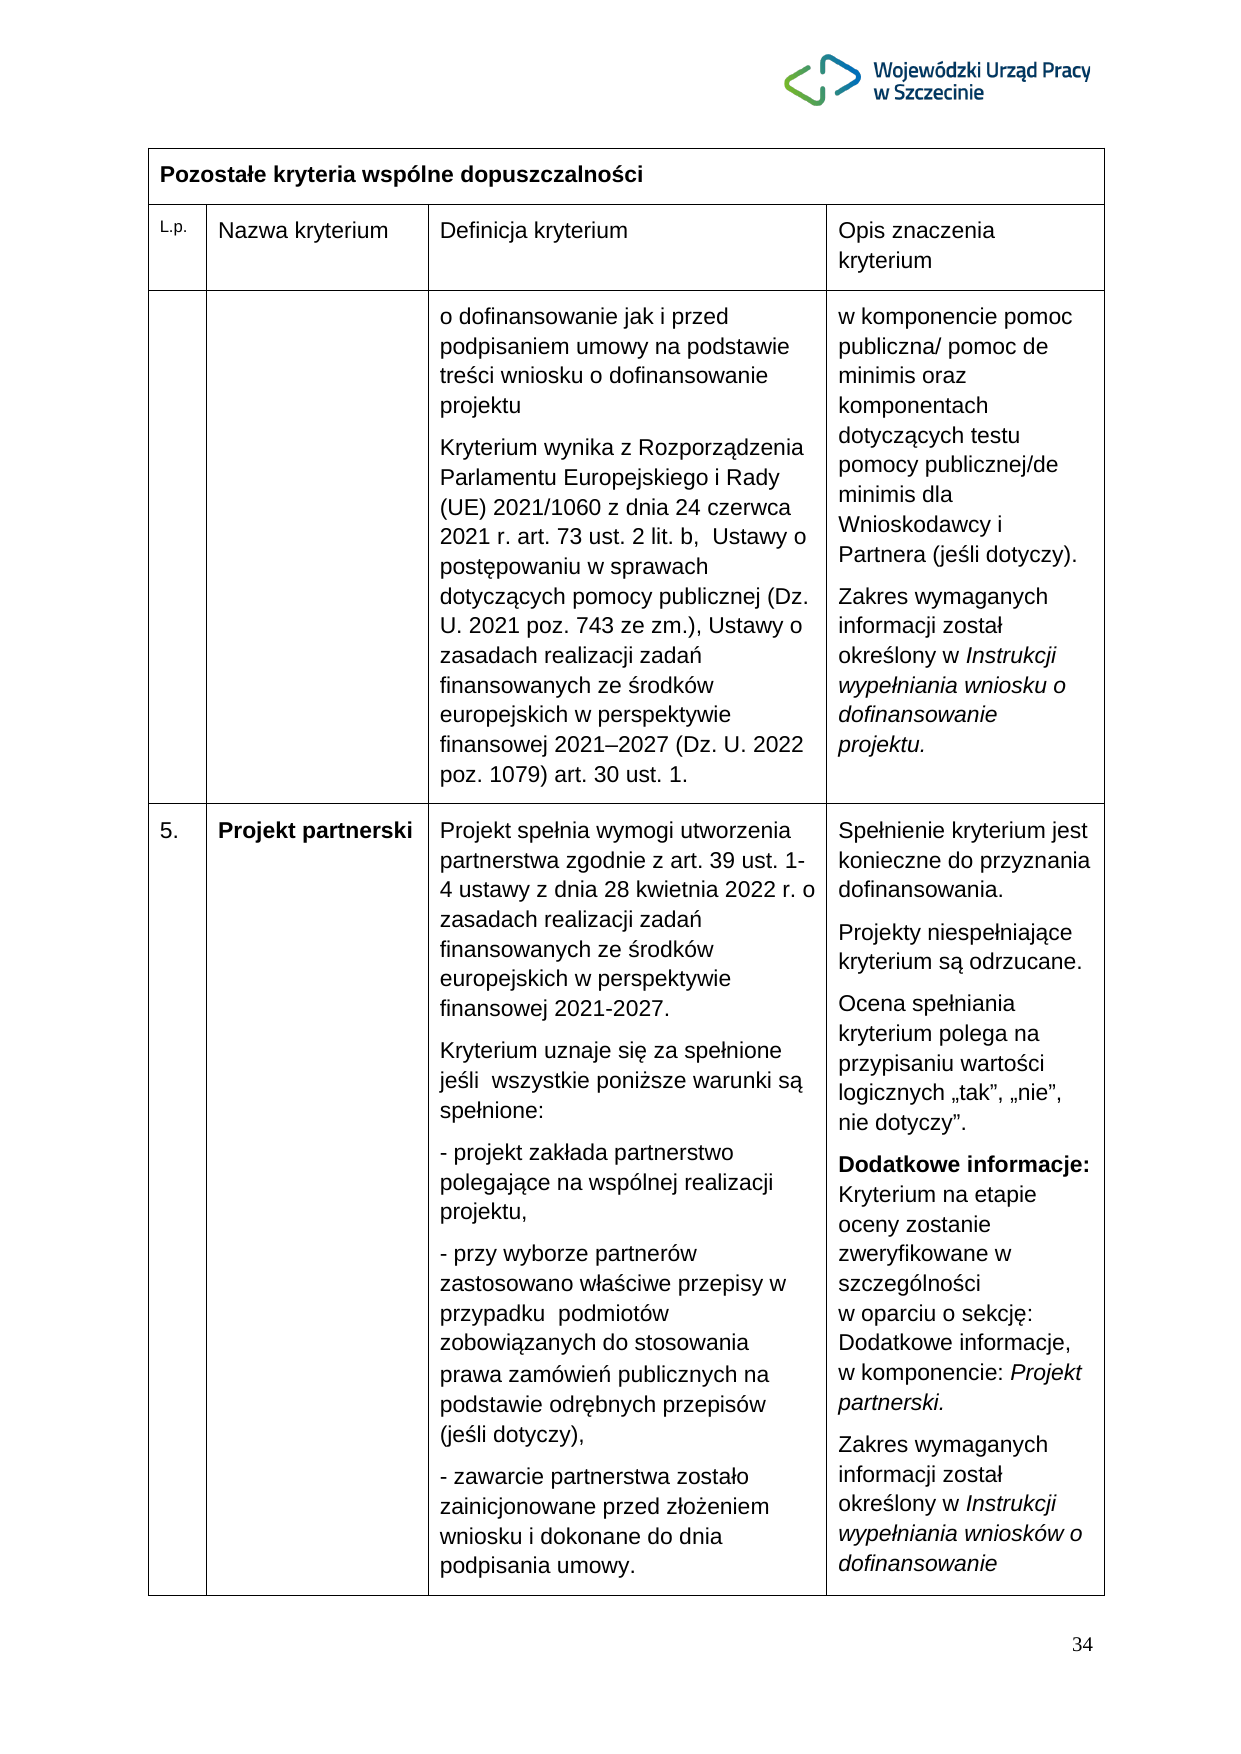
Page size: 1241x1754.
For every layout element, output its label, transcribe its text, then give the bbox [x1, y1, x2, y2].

table_cell Definicja kryterium [429, 205, 826, 289]
table_header Pozostałe kryteria wspólne dopuszczalności [149, 149, 1104, 204]
table_cell Nazwa kryterium [207, 205, 428, 289]
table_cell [827, 291, 1104, 803]
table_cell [207, 291, 428, 803]
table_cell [827, 804, 1104, 1595]
table_cell Projekt partnerski [207, 804, 428, 1595]
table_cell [429, 291, 826, 803]
table_cell Opis znaczenia kryterium [827, 205, 1104, 289]
table_cell [149, 291, 206, 803]
table_cell L.p. [149, 205, 206, 289]
table_cell [149, 804, 206, 1595]
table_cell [429, 804, 826, 1595]
picture [784, 54, 1091, 106]
